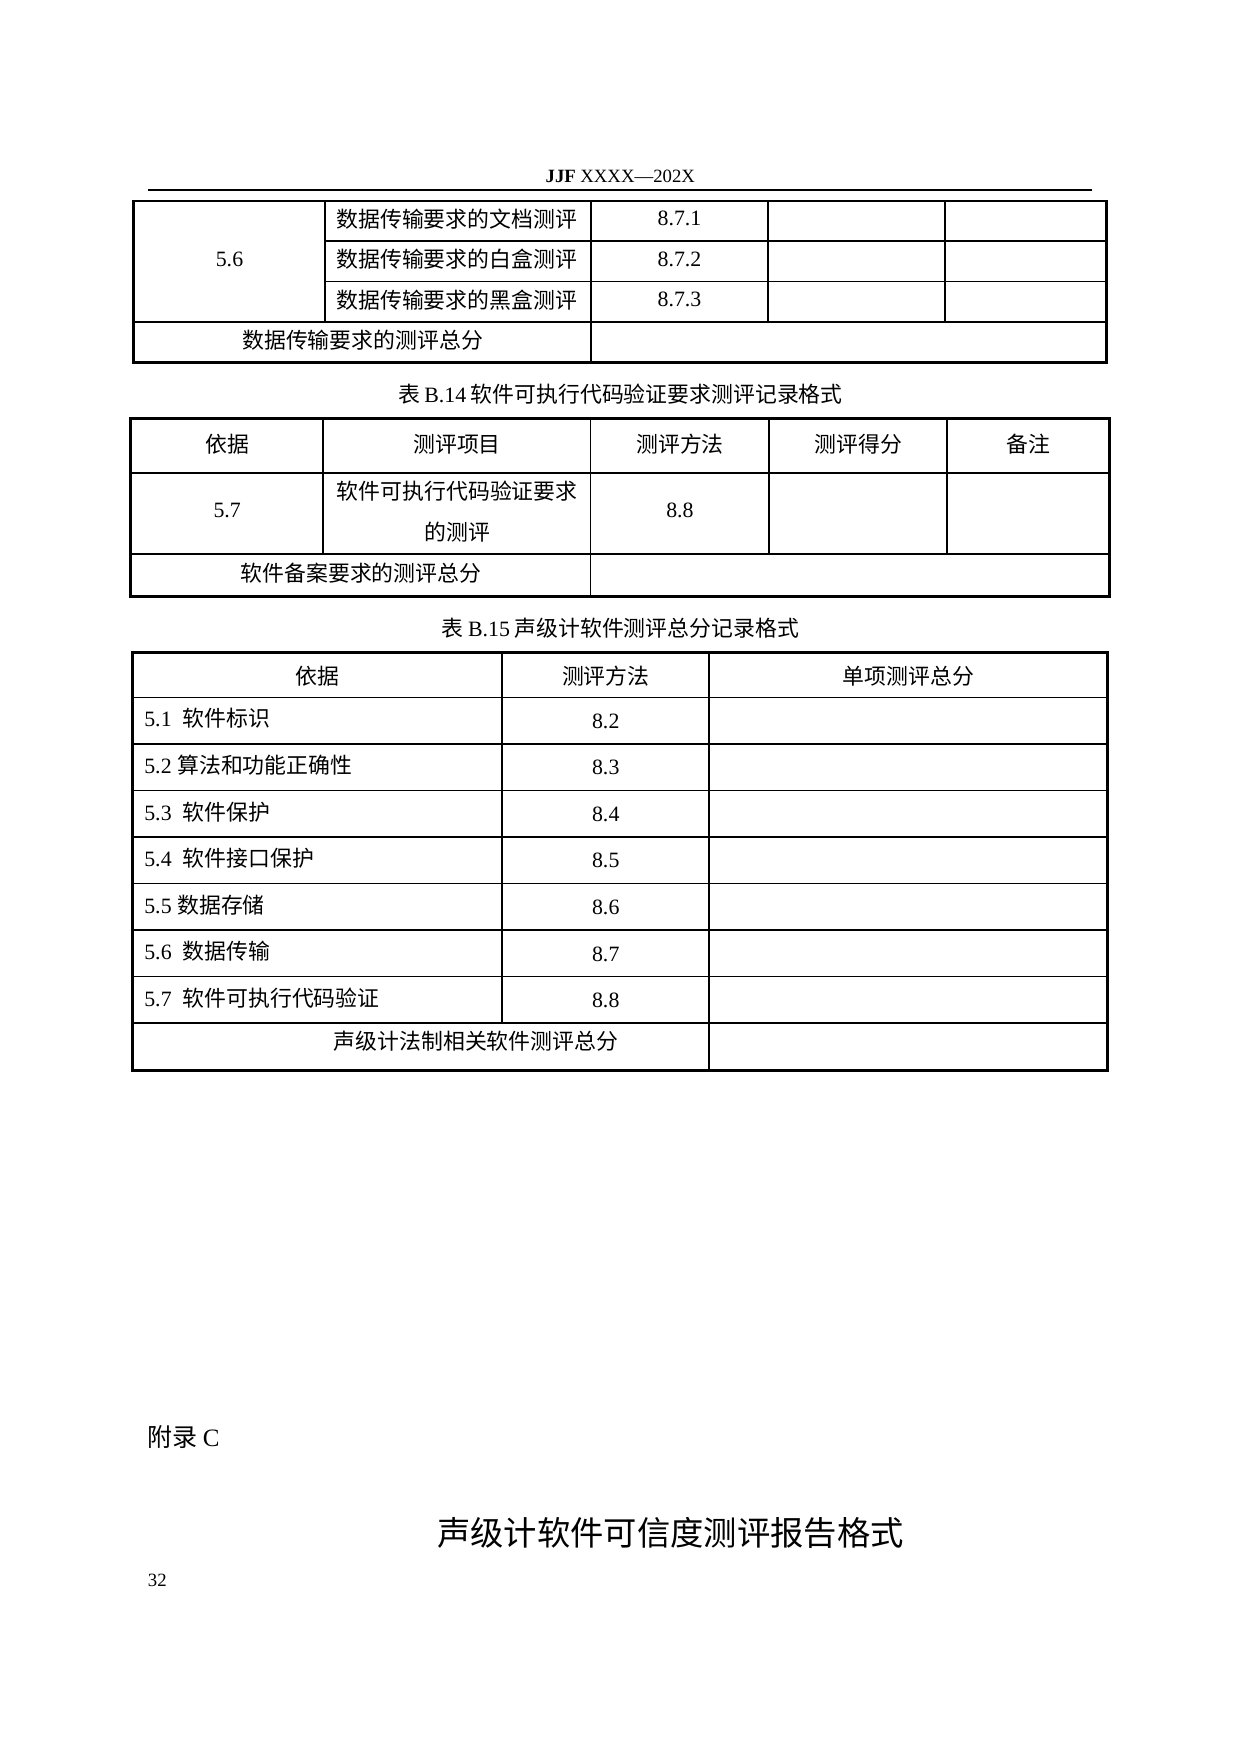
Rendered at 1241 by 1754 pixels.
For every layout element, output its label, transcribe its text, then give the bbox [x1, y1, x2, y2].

table_cell 8.5 [503, 838, 708, 883]
table_cell 8.4 [503, 791, 708, 836]
table_cell 8.7.3 [592, 282, 767, 321]
table_cell 5.2 算法和功能正确性 [134, 745, 501, 789]
table_cell [591, 555, 1108, 594]
table_cell [946, 202, 1105, 240]
table_cell [710, 977, 1106, 1022]
table_header 单项测评总分 [710, 654, 1106, 696]
table_cell 8.8 [591, 474, 768, 553]
table_cell 数据传输要求的文档测评 [326, 202, 590, 240]
table_cell [769, 202, 944, 240]
table_cell [710, 884, 1106, 929]
table_cell [710, 791, 1106, 836]
table_cell 8.2 [503, 698, 708, 743]
table_header 测评方法 [503, 654, 708, 696]
table_cell 5.4 软件接口保护 [134, 838, 501, 883]
table_cell [592, 323, 1105, 361]
table_cell 软件备案要求的测评总分 [132, 555, 590, 594]
table_cell 8.7 [503, 931, 708, 976]
text 声级计软件可信度测评报告格式 [148, 1499, 1092, 1564]
table_cell 软件可执行代码验证要求的测评 [324, 474, 590, 553]
table_cell 声级计法制相关软件测评总分 [134, 1024, 708, 1069]
table_cell 8.3 [503, 745, 708, 789]
table_header 备注 [948, 420, 1108, 472]
text 表B.14软件可执行代码验证要求测评记录格式 [148, 377, 1092, 409]
table_cell [769, 282, 944, 321]
table_cell 数据传输要求的黑盒测评 [326, 282, 590, 321]
table_cell [710, 745, 1106, 789]
table_cell [710, 838, 1106, 883]
table_cell [710, 931, 1106, 976]
table_header 测评方法 [591, 420, 768, 472]
table_header 测评得分 [770, 420, 946, 472]
table_cell 8.6 [503, 884, 708, 929]
table_cell [710, 698, 1106, 743]
table_header 依据 [132, 420, 322, 472]
table_cell 5.5 数据存储 [134, 884, 501, 929]
table_cell 数据传输要求的测评总分 [135, 323, 590, 361]
table_cell 5.7 软件可执行代码验证 [134, 977, 501, 1022]
table_cell 5.1 软件标识 [134, 698, 501, 743]
table_cell [770, 474, 946, 553]
table_cell 5.3 软件保护 [134, 791, 501, 836]
text 附录C [148, 1403, 1092, 1468]
table_cell [710, 1024, 1106, 1069]
table_cell 5.6 数据传输 [134, 931, 501, 976]
table_cell 5.6 [135, 202, 324, 321]
table_cell 5.7 [132, 474, 322, 553]
table_cell [948, 474, 1108, 553]
table_cell [769, 242, 944, 281]
table_cell 8.8 [503, 977, 708, 1022]
table_header 测评项目 [324, 420, 590, 472]
table_cell 8.7.2 [592, 242, 767, 281]
table_cell 数据传输要求的白盒测评 [326, 242, 590, 281]
table_header 依据 [134, 654, 501, 696]
text 表B.15声级计软件测评总分记录格式 [148, 610, 1092, 643]
table_cell [946, 242, 1105, 281]
table_cell [946, 282, 1105, 321]
table_cell 8.7.1 [592, 202, 767, 240]
